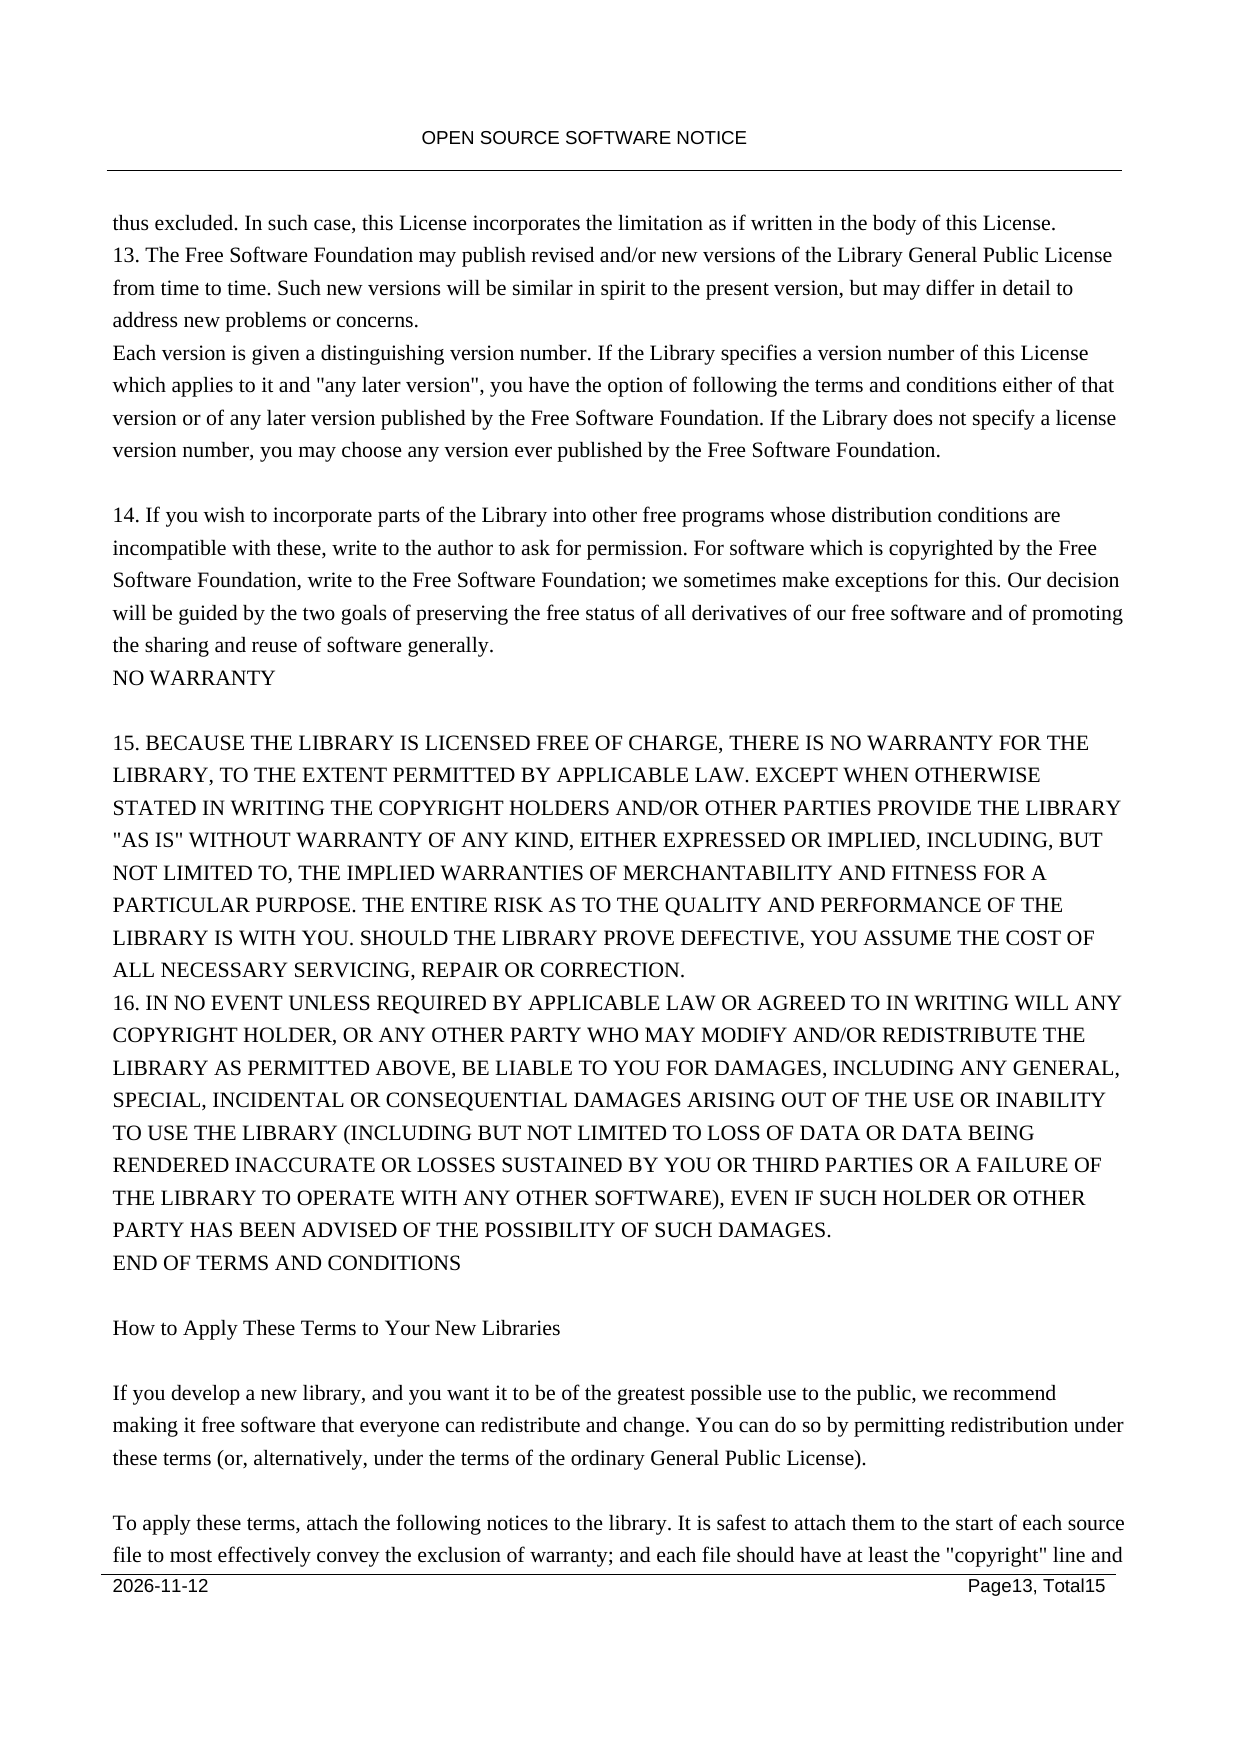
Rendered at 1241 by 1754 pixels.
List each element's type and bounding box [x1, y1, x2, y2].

text [112, 206, 1128, 1571]
